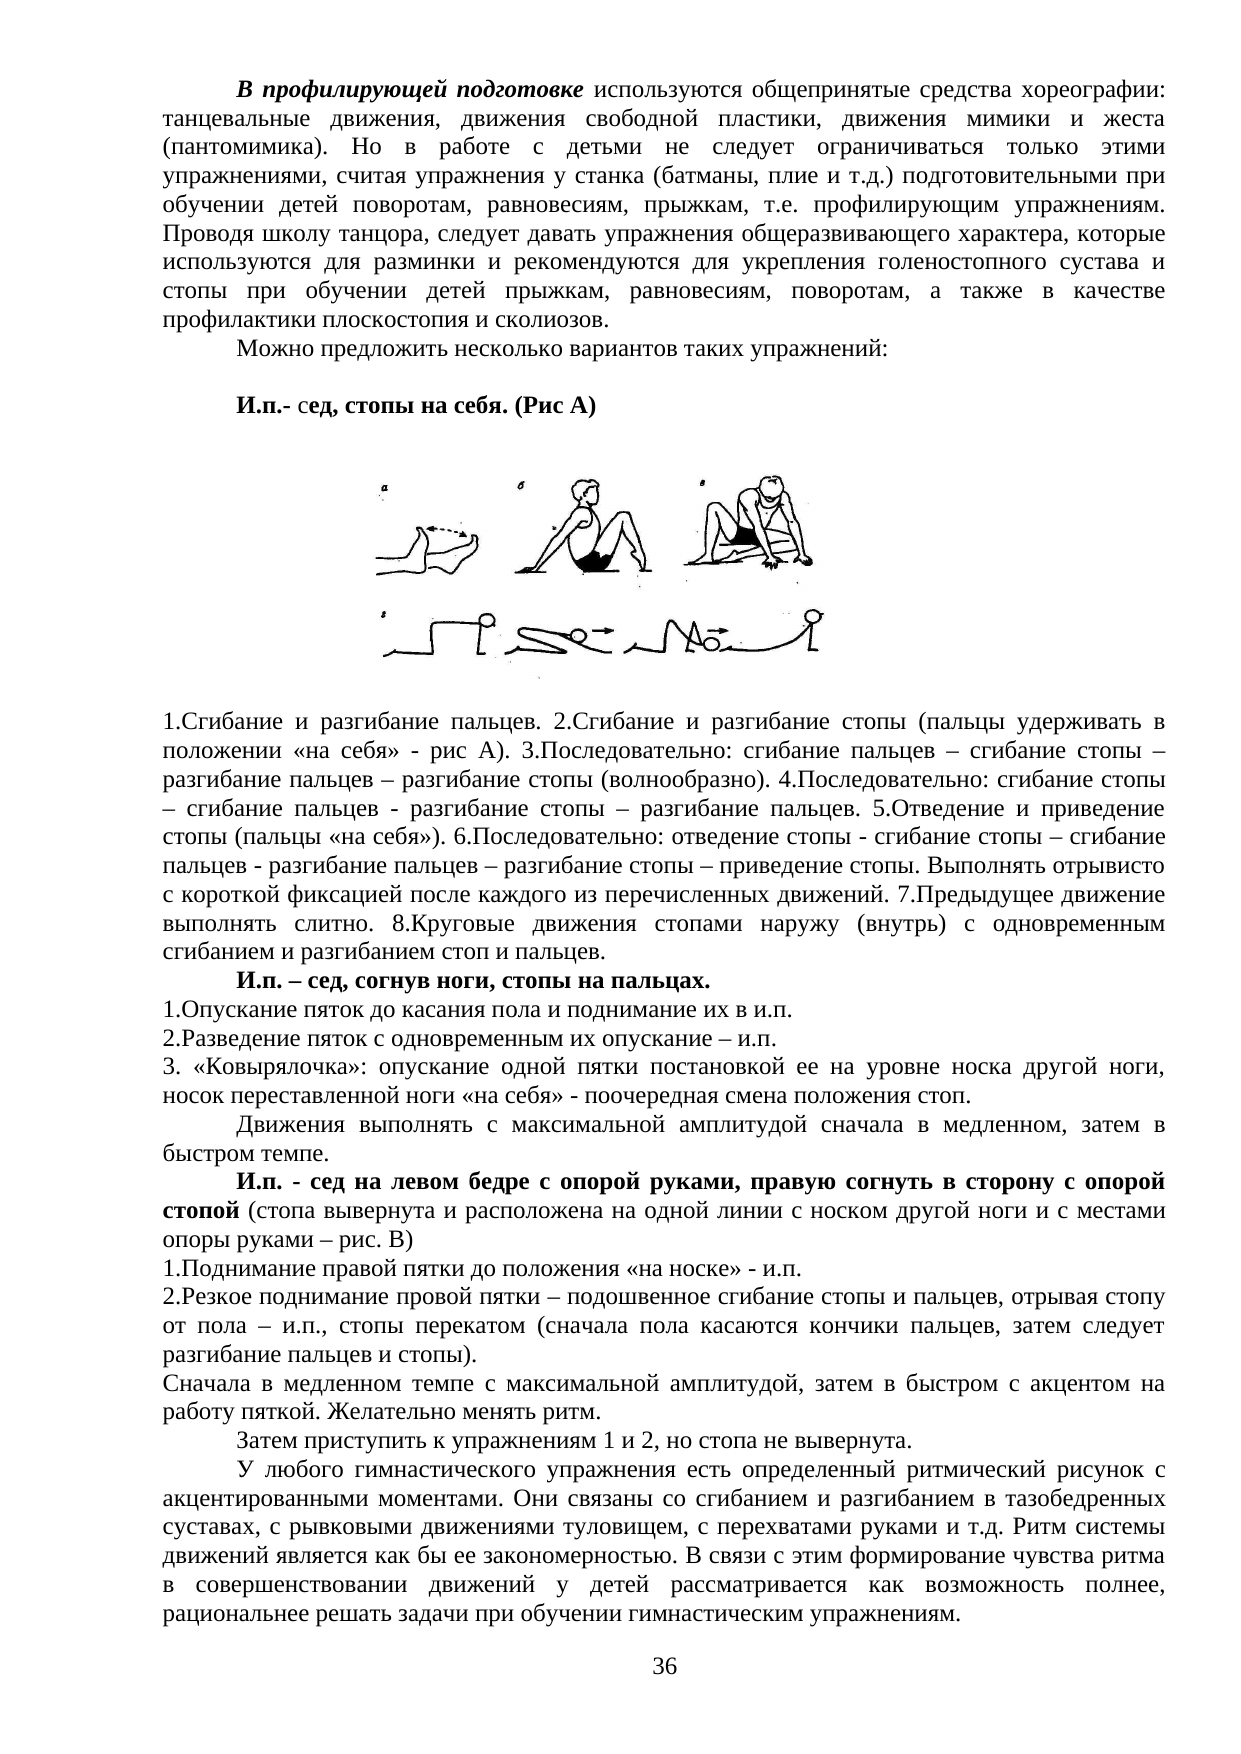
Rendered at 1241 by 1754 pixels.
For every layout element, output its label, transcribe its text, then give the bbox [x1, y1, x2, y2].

text У любого гимнастического упражнения есть определенный ритмический рисунок с акцентированными моментами. Они связаны со сгибанием и разгибанием в тазобедренных суставах, с рывковыми движениями туловищем, с перехватами руками и т.д. Ритм системы движений является как бы ее закономерностью. В связи с этим формирование чувства ритма в совершенствовании движений у детей рассматривается как возможность полнее, рациональнее решать задачи при обучении гимнастическим упражнениям. [162, 1454, 1167, 1626]
text В профилирующей подготовке используются общепринятые средства хореографии: танцевальные движения, движения свободной пластики, движения мимики и жеста (пантомимика). Но в работе с детьми не следует ограничиваться только этими упражнениями, считая упражнения у станка (батманы, плие и т.д.) подготовительными при обучении детей поворотам, равновесиям, прыжкам, т.е. профилирующим упражнениям. Проводя школу танцора, следует давать упражнения общеразвивающего характера, которые используются для разминки и рекомендуются для укрепления голеностопного сустава и стопы при обучении детей прыжкам, равновесиям, поворотам, а также в качестве профилактики плоскостопия и сколиозов. [162, 74, 1167, 333]
text 2.Резкое поднимание провой пятки – подошвенное сгибание стопы и пальцев, отрывая стопу от пола – и.п., стопы перекатом (сначала пола касаются кончики пальцев, затем следует разгибание пальцев и стопы). [162, 1281, 1167, 1368]
text 2.Разведение пяток с одновременным их опускание – и.п. [162, 1023, 1167, 1051]
text Движения выполнять с максимальной амплитудой сначала в медленном, затем в быстром темпе. [162, 1109, 1167, 1166]
text 1.Поднимание правой пятки до положения «на носке» - и.п. [162, 1253, 1167, 1281]
text Сначала в медленном темпе с максимальной амплитудой, затем в быстром с акцентом на работу пяткой. Желательно менять ритм. [162, 1368, 1167, 1425]
text 3. «Ковырялочка»: опускание одной пятки постановкой ее на уровне носка другой ноги, носок переставленной ноги «на себя» - поочередная смена положения стоп. [162, 1051, 1167, 1109]
text Затем приступить к упражнениям 1 и 2, но стопа не вывернута. [162, 1425, 1167, 1454]
text И.п.- сед, стопы на себя. (Рис А) [162, 390, 1167, 419]
text Можно предложить несколько вариантов таких упражнений: [162, 333, 1167, 361]
text 1.Сгибание и разгибание пальцев. 2.Сгибание и разгибание стопы (пальцы удерживать в положении «на себя» - рис А). 3.Последовательно: сгибание пальцев – сгибание стопы – разгибание пальцев – разгибание стопы (волнообразно). 4.Последовательно: сгибание стопы – сгибание пальцев - разгибание стопы – разгибание пальцев. 5.Отведение и приведение стопы (пальцы «на себя»). 6.Последовательно: отведение стопы - сгибание стопы – сгибание пальцев - разгибание пальцев – разгибание стопы – приведение стопы. Выполнять отрывисто с короткой фиксацией после каждого из перечисленных движений. 7.Предыдущее движение выполнять слитно. 8.Круговые движения стопами наружу (внутрь) с одновременным сгибанием и разгибанием стоп и пальцев. [162, 706, 1167, 965]
text 1.Опускание пяток до касания пола и поднимание их в и.п. [162, 994, 1167, 1023]
text И.п. - сед на левом бедре с опорой руками, правую согнуть в сторону с опорой стопой (стопа вывернута и расположена на одной линии с носком другой ноги и с местами опоры руками – рис. В) [162, 1166, 1167, 1253]
picture [327, 453, 872, 684]
text И.п. – сед, согнув ноги, стопы на пальцах. [162, 965, 1167, 994]
